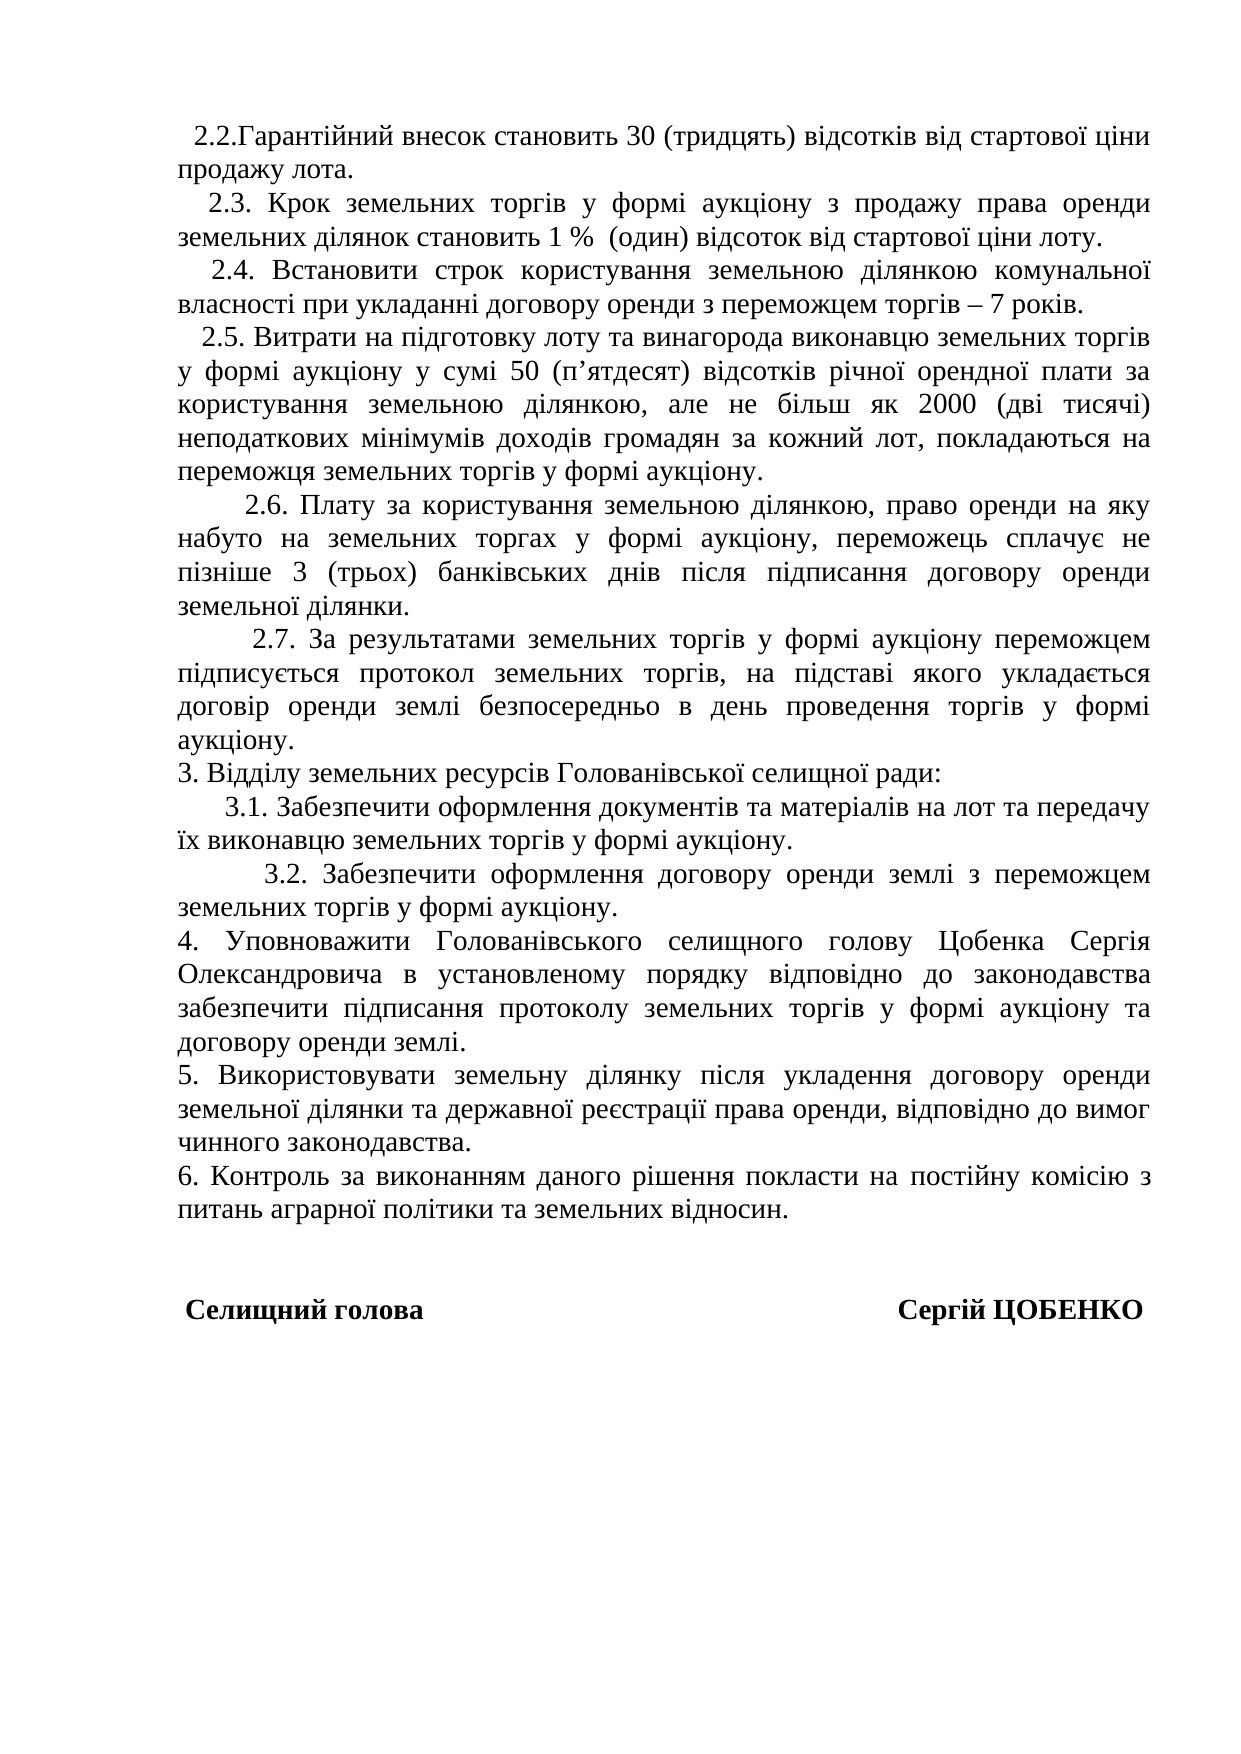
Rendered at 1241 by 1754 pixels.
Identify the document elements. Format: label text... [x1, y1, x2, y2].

text 5. Використовувати земельну ділянку після укладення договору оренди земельної ділянки та державної реєстрації права оренди, відповідно до вимог чинного законодавства. [177, 1057, 1152, 1158]
text 2.7. За результатами земельних торгів у формі аукціону переможцем підписується протокол земельних торгів, на підставі якого укладається договір оренди землі безпосередньо в день проведення торгів у формі аукціону. [177, 621, 1152, 755]
text 2.4. Встановити строк користування земельною ділянкою комунальної власності при укладанні договору оренди з переможцем торгів – 7 років. [177, 252, 1152, 319]
text 6. Контроль за виконанням даного рішення покласти на постійну комісію з питань аграрної політики та земельних відносин. [177, 1158, 1152, 1225]
text 2.3. Крок земельних торгів у формі аукціону з продажу права оренди земельних ділянок становить 1 % (один) відсоток від стартової ціни лоту. [177, 185, 1152, 252]
text 4. Уповноважити Голованівського селищного голову Цобенка Сергія Олександровича в установленому порядку відповідно до законодавства забезпечити підписання протоколу земельних торгів у формі аукціону та договору оренди землі. [177, 923, 1152, 1057]
text 2.5. Витрати на підготовку лоту та винагорода виконавцю земельних торгів у формі аукціону у сумі 50 (п’ятдесят) відсотків річної орендної плати за користування земельною ділянкою, але не більш як 2000 (дві тисячі) неподаткових мінімумів доходів громадян за кожний лот, покладаються на переможця земельних торгів у формі аукціону. [177, 319, 1152, 487]
text 2.2.Гарантійний внесок становить 30 (тридцять) відсотків від стартової ціни продажу лота. [177, 118, 1152, 185]
text 3. Відділу земельних ресурсів Голованівської селищної ради: [177, 755, 1152, 789]
text 3.1. Забезпечити оформлення документів та матеріалів на лот та передачу їх виконавцю земельних торгів у формі аукціону. [177, 789, 1152, 856]
text Селищний голова Сергій ЦОБЕНКО [177, 1292, 1152, 1326]
text 2.6. Плату за користування земельною ділянкою, право оренди на яку набуто на земельних торгах у формі аукціону, переможець сплачує не пізніше 3 (трьох) банківських днів після підписання договору оренди земельної ділянки. [177, 487, 1152, 621]
text 3.2. Забезпечити оформлення договору оренди землі з переможцем земельних торгів у формі аукціону. [177, 856, 1152, 923]
